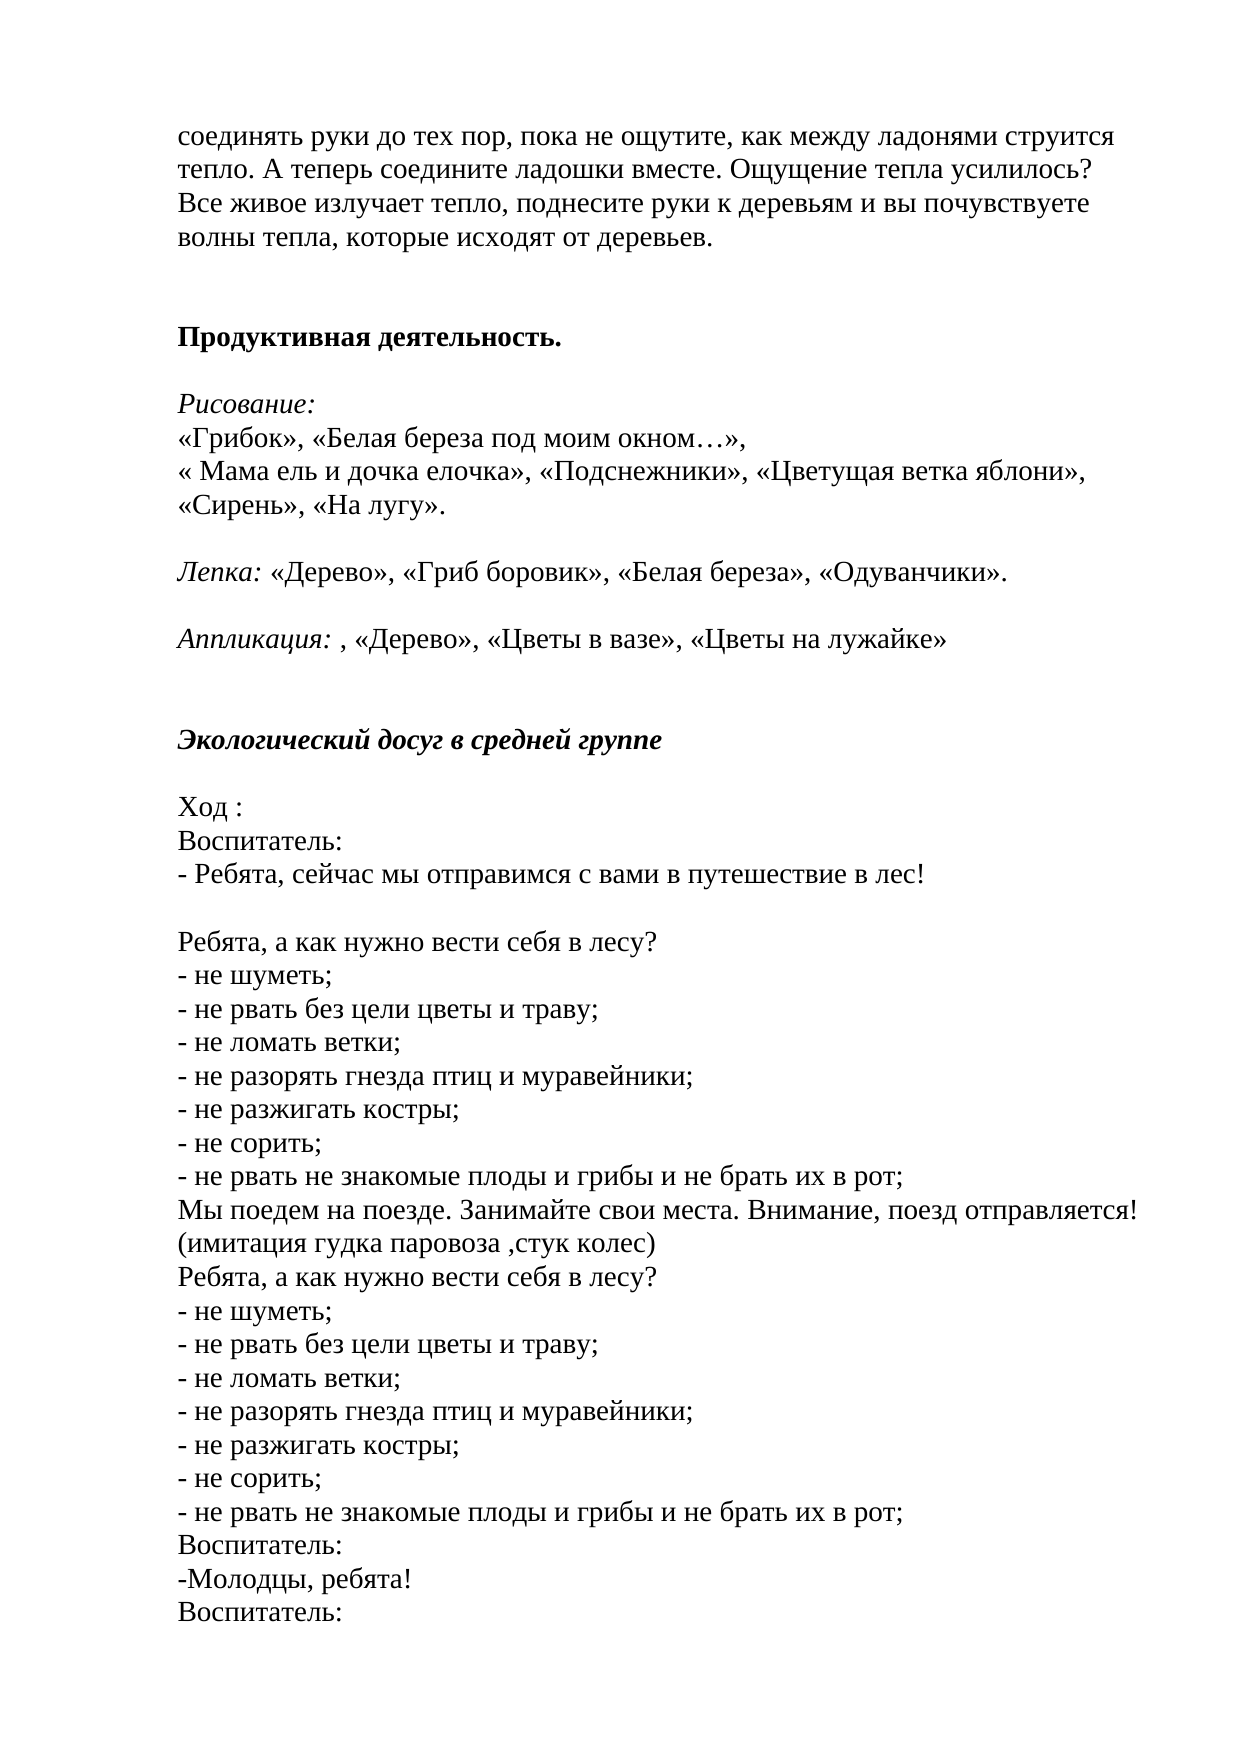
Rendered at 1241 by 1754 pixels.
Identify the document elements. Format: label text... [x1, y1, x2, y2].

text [177, 118, 1152, 722]
text Экологический досуг в средней группе Ход : Воспитатель: - Ребята, сейчас мы отправимся с вами в путешествие в лес! Ребята, а как нужно вести себя в лесу? - не шуметь; - не рвать без цели цветы и траву; - не ломать ветки; - не разорять гнезда птиц и муравейники; - не разжигать костры; - не сорить; - не рвать не знакомые плоды и грибы и не брать их в рот; Мы поедем на поезде. Занимайте свои места. Внимание, поезд отправляется! (имитация гудка паровоза ,стук колес) Ребята, а как нужно вести себя в лесу? - не шуметь; - не рвать без цели цветы и траву; - не ломать ветки; - не разорять гнезда птиц и муравейники; - не разжигать костры; - не сорить; - не рвать не знакомые плоды и грибы и не брать их в рот; Воспитатель: -Молодцы, ребята! Воспитатель: [177, 722, 1152, 1628]
